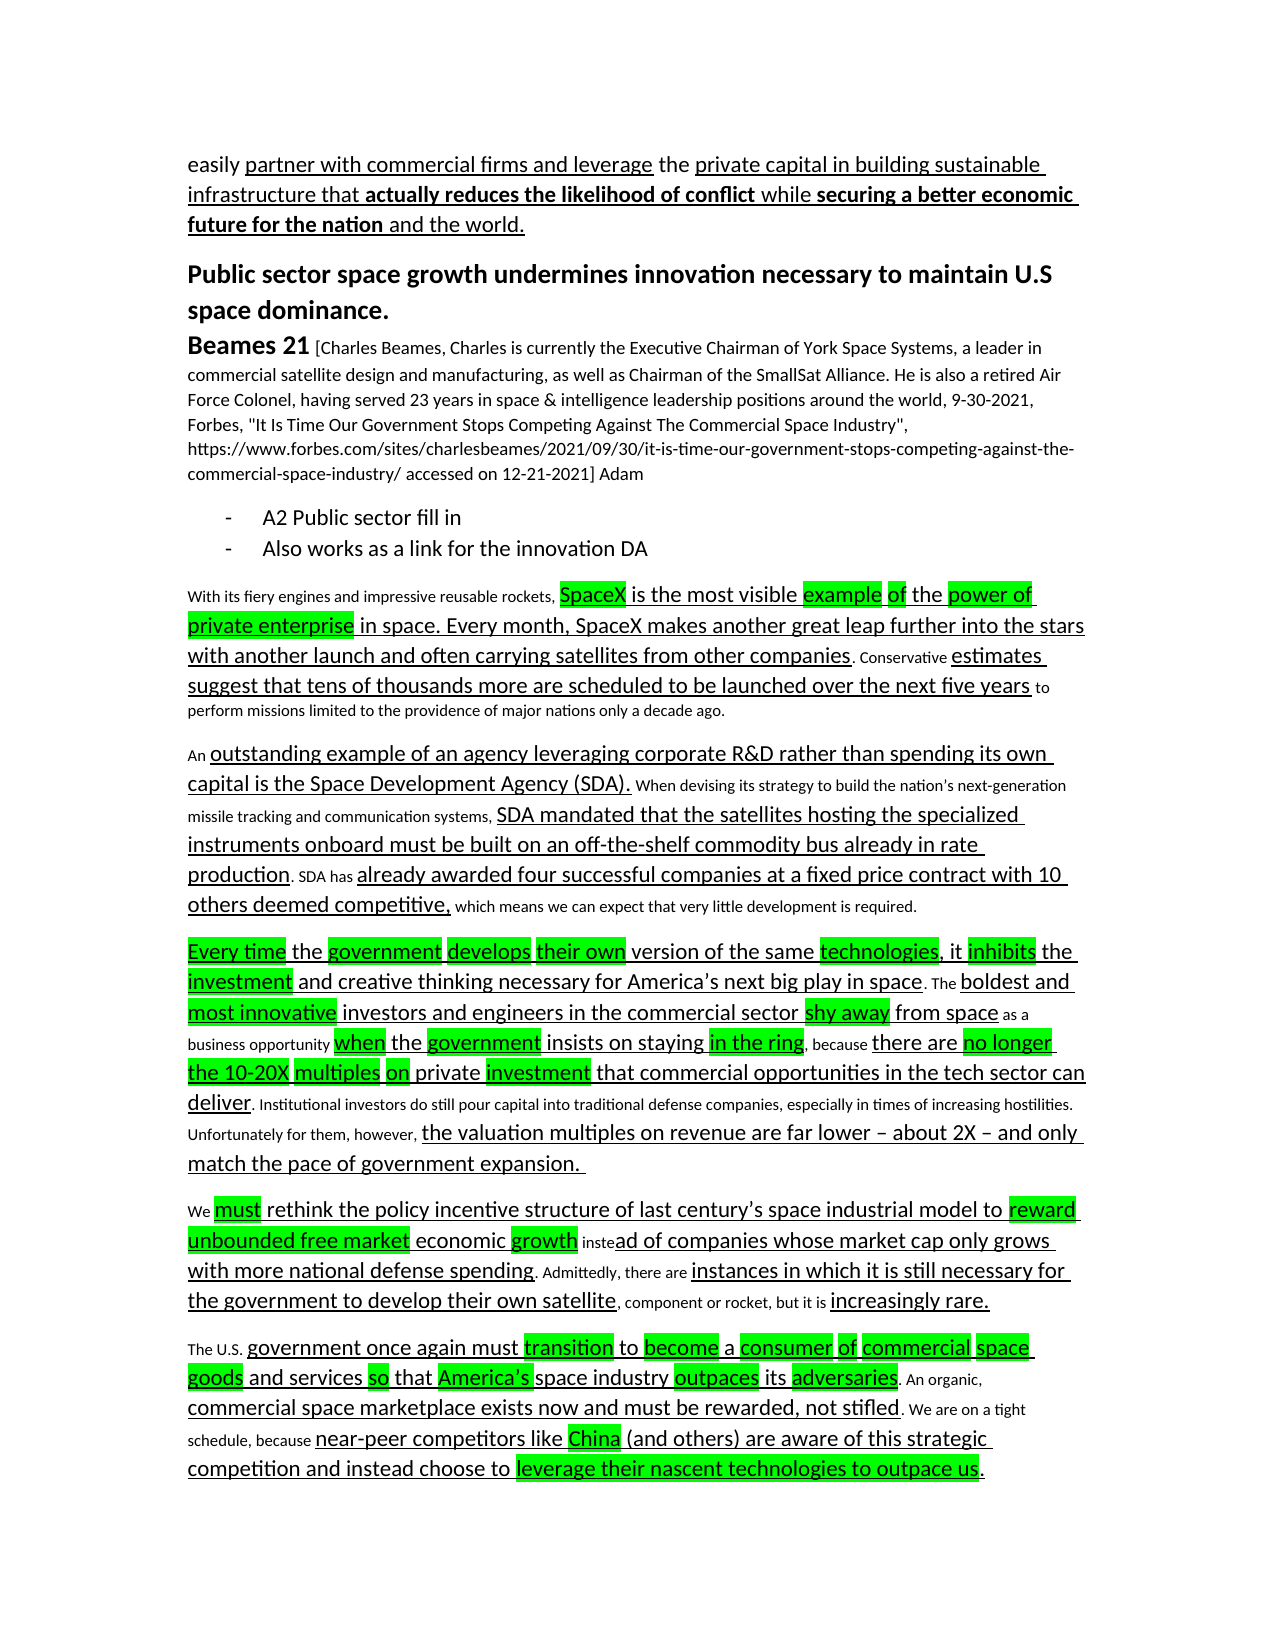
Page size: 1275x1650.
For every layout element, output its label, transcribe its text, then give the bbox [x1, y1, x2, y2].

list A2 Public sector fill in [225, 503, 1087, 531]
text An outstanding example of an agency leveraging corporate R&D rather than spending its own capital is the Space Development Agency (SDA). When devising its strategy to build the nation’s next-generation missile tracking and communication systems, SDA mandated that the satellites hosting the specialized instruments onboard must be built on an off-the-shelf commodity bus already in rate production. SDA has already awarded four successful companies at a fixed price contract with 10 others deemed competitive, which means we can expect that very little development is required. [187, 739, 1087, 918]
text Every time the government develops their own version of the same technologies, it inhibits the investment and creative thinking necessary for America’s next big play in space. The boldest and most innovative investors and engineers in the commercial sector shy away from space as a business opportunity when the government insists on staying in the ring, because there are no longer the 10-20X multiples on private investment that commercial opportunities in the tech sector can deliver. Institutional investors do still pour capital into traditional defense companies, especially in times of increasing hostilities. Unfortunately for them, however, the valuation multiples on revenue are far lower – about 2X – and only match the pace of government expansion. [187, 937, 1087, 1177]
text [187, 150, 1087, 238]
text The U.S. government once again must transition to become a consumer of commercial space goods and services so that America’s space industry outpaces its adversaries. An organic, commercial space marketplace exists now and must be rewarded, not stifled. We are on a tight schedule, because near-peer competitors like China (and others) are aware of this strategic competition and instead choose to leverage their nascent technologies to outpace us. [187, 1333, 1087, 1482]
text With its fiery engines and impressive reusable rockets, SpaceX is the most visible example of the power of private enterprise in space. Every month, SpaceX makes another great leap further into the stars with another launch and often carrying satellites from other companies. Conservative estimates suggest that tens of thousands more are scheduled to be launched over the next five years to perform missions limited to the providence of major nations only a decade ago. [187, 581, 1087, 721]
list Also works as a link for the innovation DA [225, 534, 1087, 562]
text Beames 21 [Charles Beames, Charles is currently the Executive Chairman of York Space Systems, a leader in commercial satellite design and manufacturing, as well as Chairman of the SmallSat Alliance. He is also a retired Air Force Colonel, having served 23 years in space & intelligence leadership positions around the world, 9-30-2021, Forbes, "It Is Time Our Government Stops Competing Against The Commercial Space Industry", https://www.forbes.com/sites/charlesbeames/2021/09/30/it-is-time-our-government-stops-competing-against-the-commercial-space-industry/ accessed on 12-21-2021] Adam [187, 328, 1087, 485]
subtitle Public sector space growth undermines innovation necessary to maintain U.S space dominance. [187, 257, 1087, 326]
text We must rethink the policy incentive structure of last century’s space industrial model to reward unbounded free market economic growth instead of companies whose market cap only grows with more national defense spending. Admittedly, there are instances in which it is still necessary for the government to develop their own satellite, component or rocket, but it is increasingly rare. [187, 1196, 1087, 1314]
